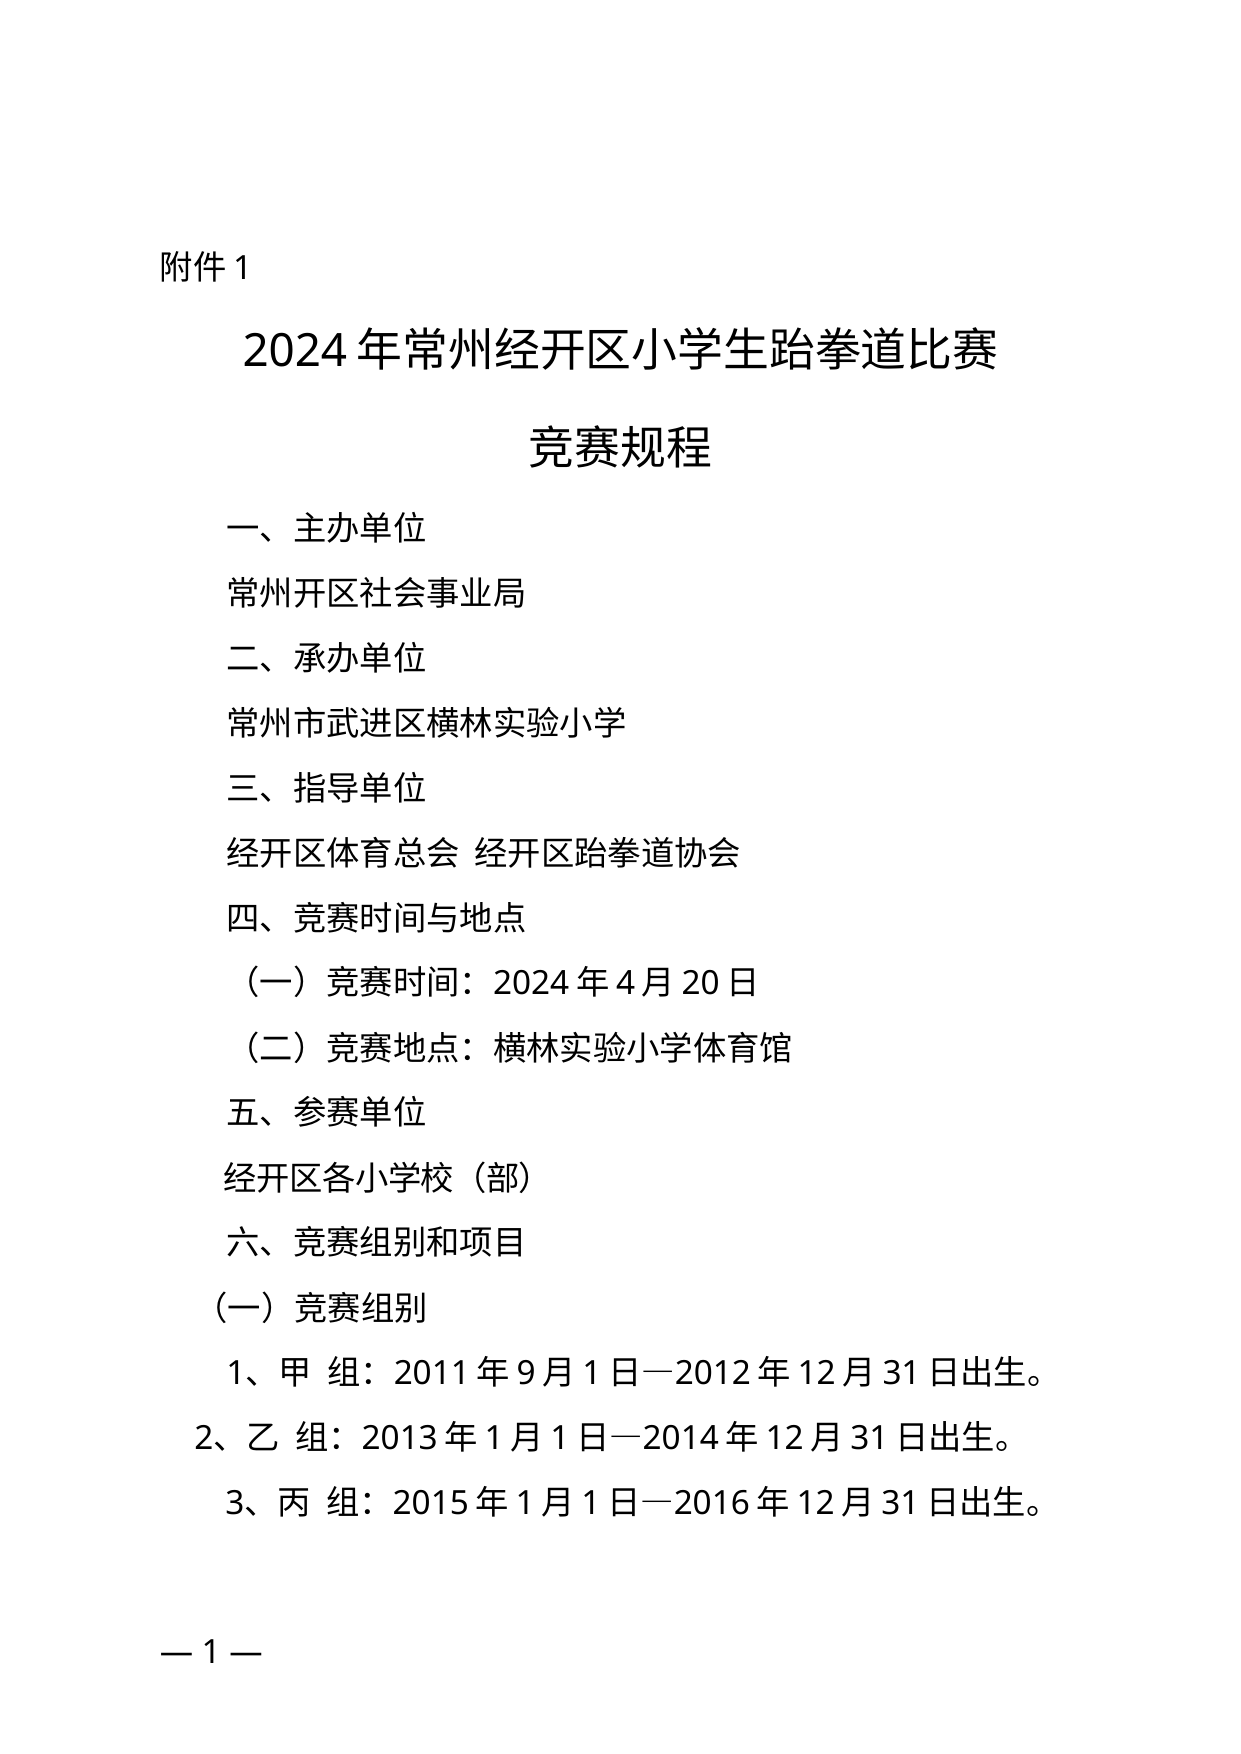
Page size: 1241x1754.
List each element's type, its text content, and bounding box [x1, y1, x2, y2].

text 2024年常州经开区小学生跆拳道比赛 [159, 298, 1081, 395]
text 一、主办单位 [159, 493, 1081, 558]
text 经开区各小学校（部） [159, 1143, 1081, 1208]
text 五、参赛单位 [159, 1078, 1081, 1143]
text 常州市武进区横林实验小学 [159, 688, 1081, 753]
list 竞赛时间与地点 [159, 883, 1081, 948]
text 经开区体育总会 经开区跆拳道协会 [159, 818, 1081, 883]
text 六、竞赛组别和项目 [159, 1208, 1081, 1273]
text 竞赛规程 [159, 395, 1081, 493]
text 常州开区社会事业局 [159, 558, 1081, 623]
text 二、承办单位 [159, 623, 1081, 688]
text 附件1 [159, 233, 1081, 298]
text 3、丙 组：2015年1月1日—2016年12月31日出生。 [159, 1468, 1081, 1533]
text （二）竞赛地点：横林实验小学体育馆 [159, 1013, 1081, 1078]
text 2、乙 组：2013年1月1日—2014年12月31日出生。 [159, 1403, 1081, 1468]
text （一）竞赛组别 [159, 1273, 1081, 1338]
list 指导单位 [159, 753, 1081, 818]
text （一）竞赛时间：2024年4月20日 [159, 948, 1081, 1013]
text 1、甲 组：2011年9月1日—2012年12月31日出生。 [159, 1338, 1081, 1403]
